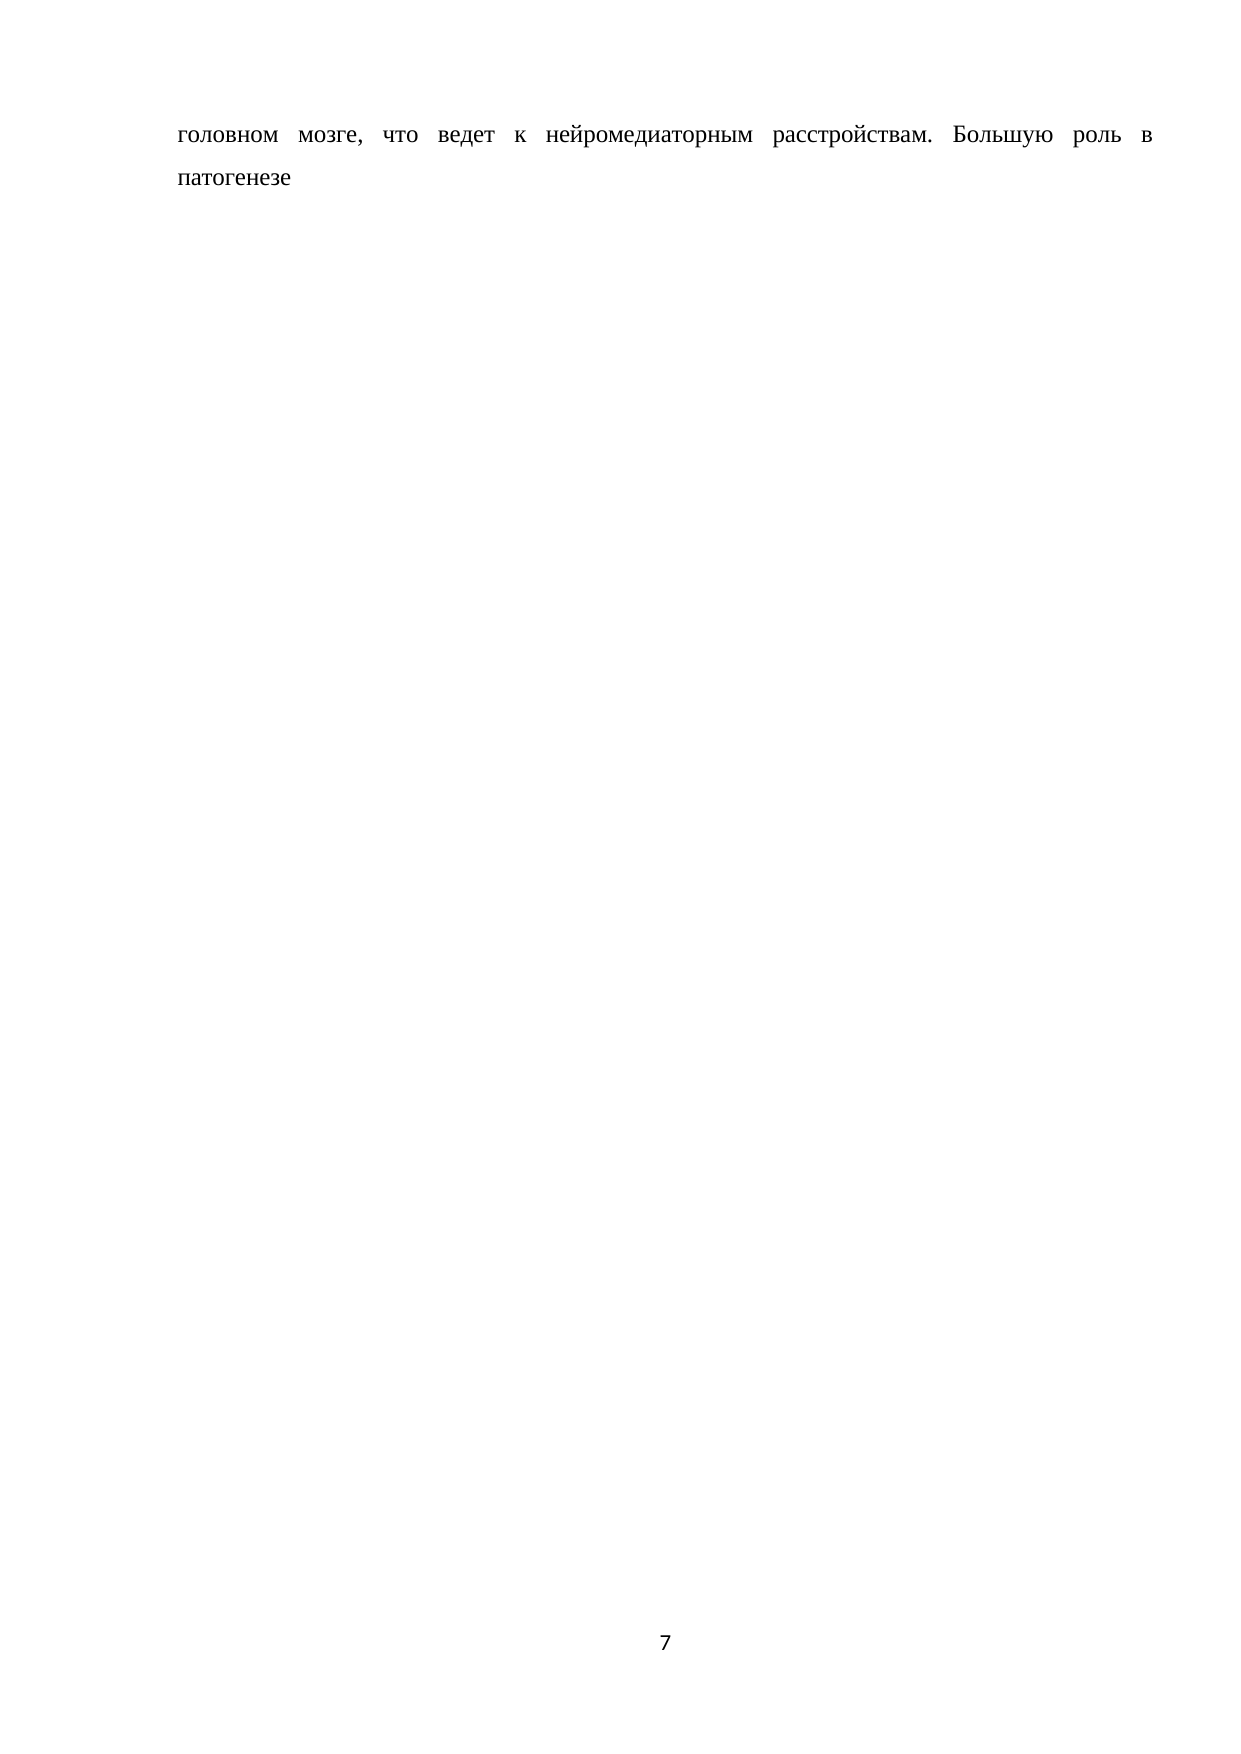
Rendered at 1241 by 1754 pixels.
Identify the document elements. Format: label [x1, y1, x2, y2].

text [177, 119, 1152, 191]
